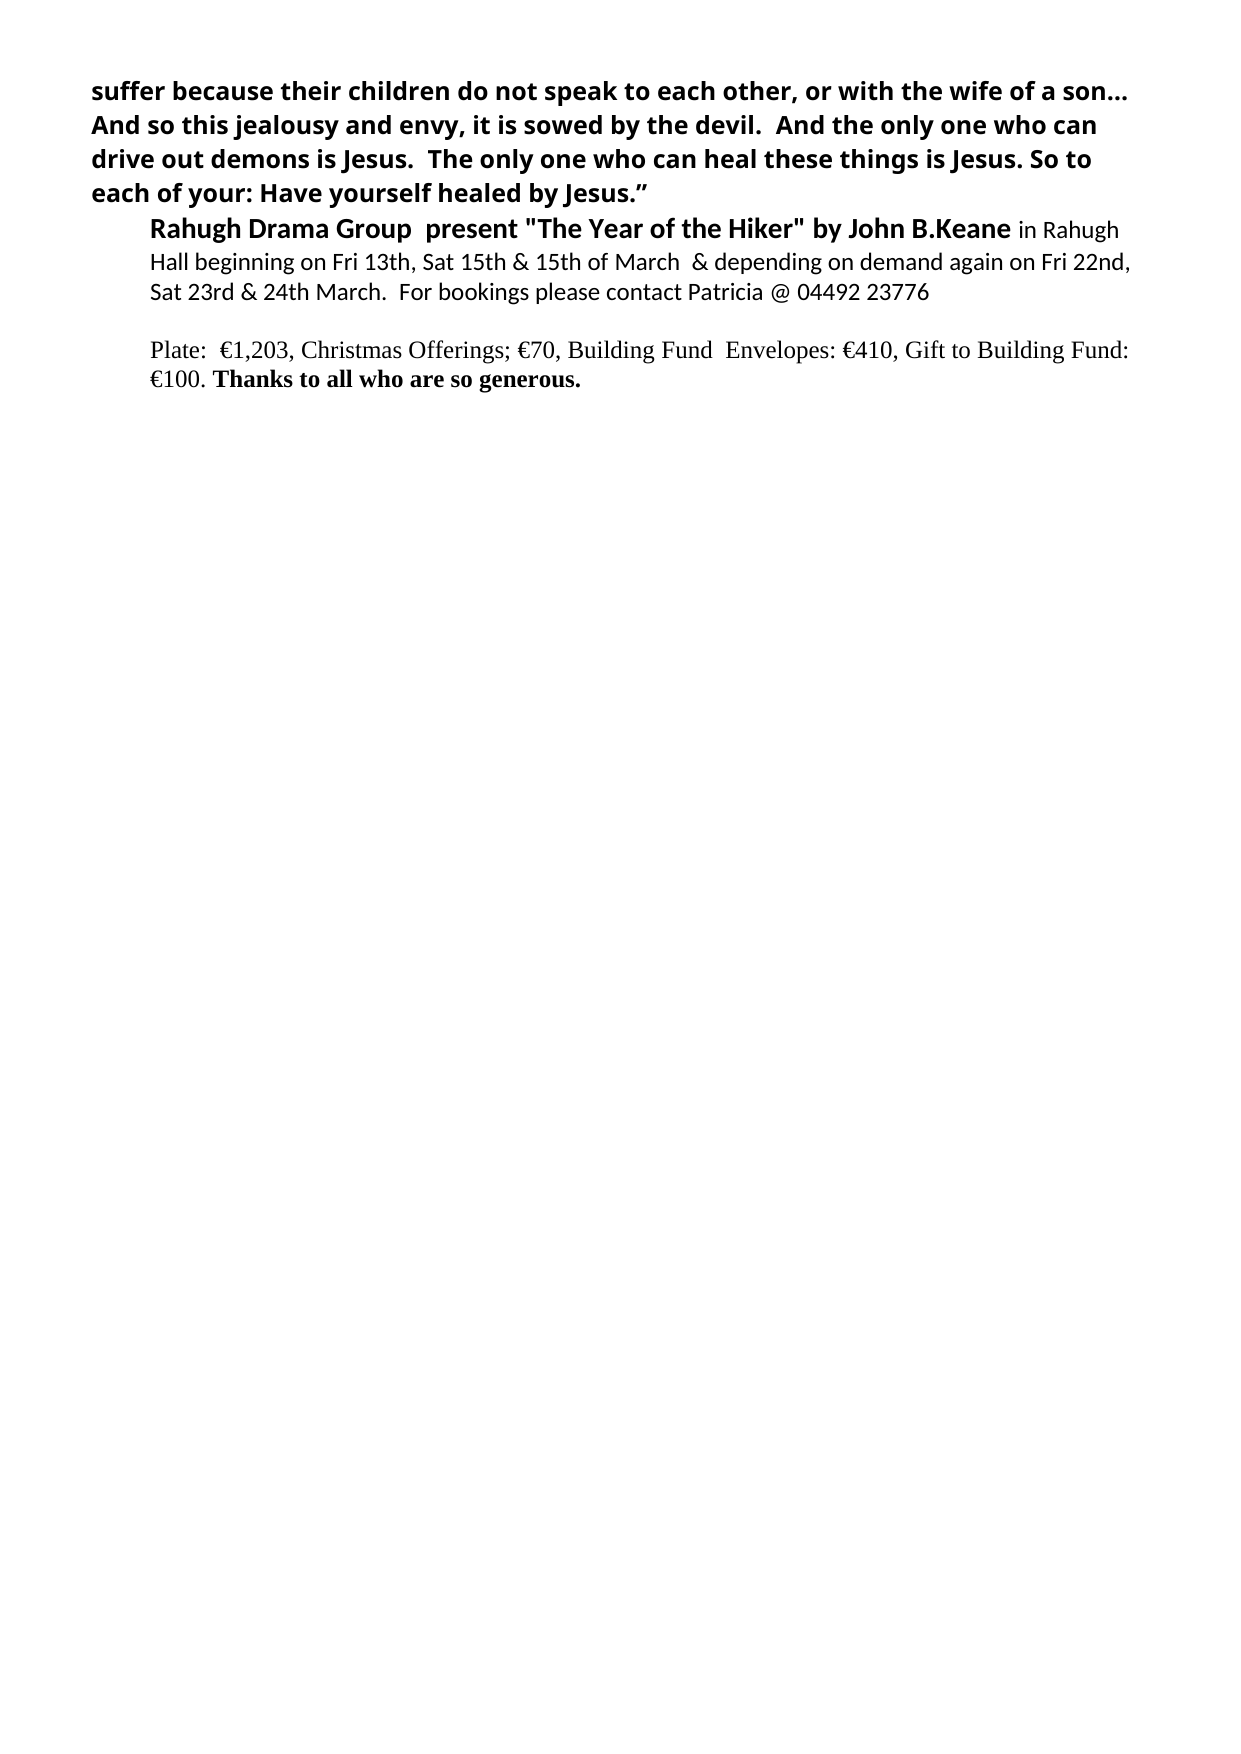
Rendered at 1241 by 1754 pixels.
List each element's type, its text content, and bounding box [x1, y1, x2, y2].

text Plate: €1,203, Christmas Offerings; €70, Building Fund Envelopes: €410, Gift to Building Fund: €100. Thanks to all who are so generous. [150, 336, 1152, 393]
text Rahugh Drama Group present "The Year of the Hiker" by John B.Keane in Rahugh Hall beginning on Fri 13th, Sat 15th & 15th of March & depending on demand again on Fri 22nd, Sat 23rd & 24th March. For bookings please contact Patricia @ 04492 23776 [150, 210, 1152, 307]
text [91, 74, 1152, 210]
